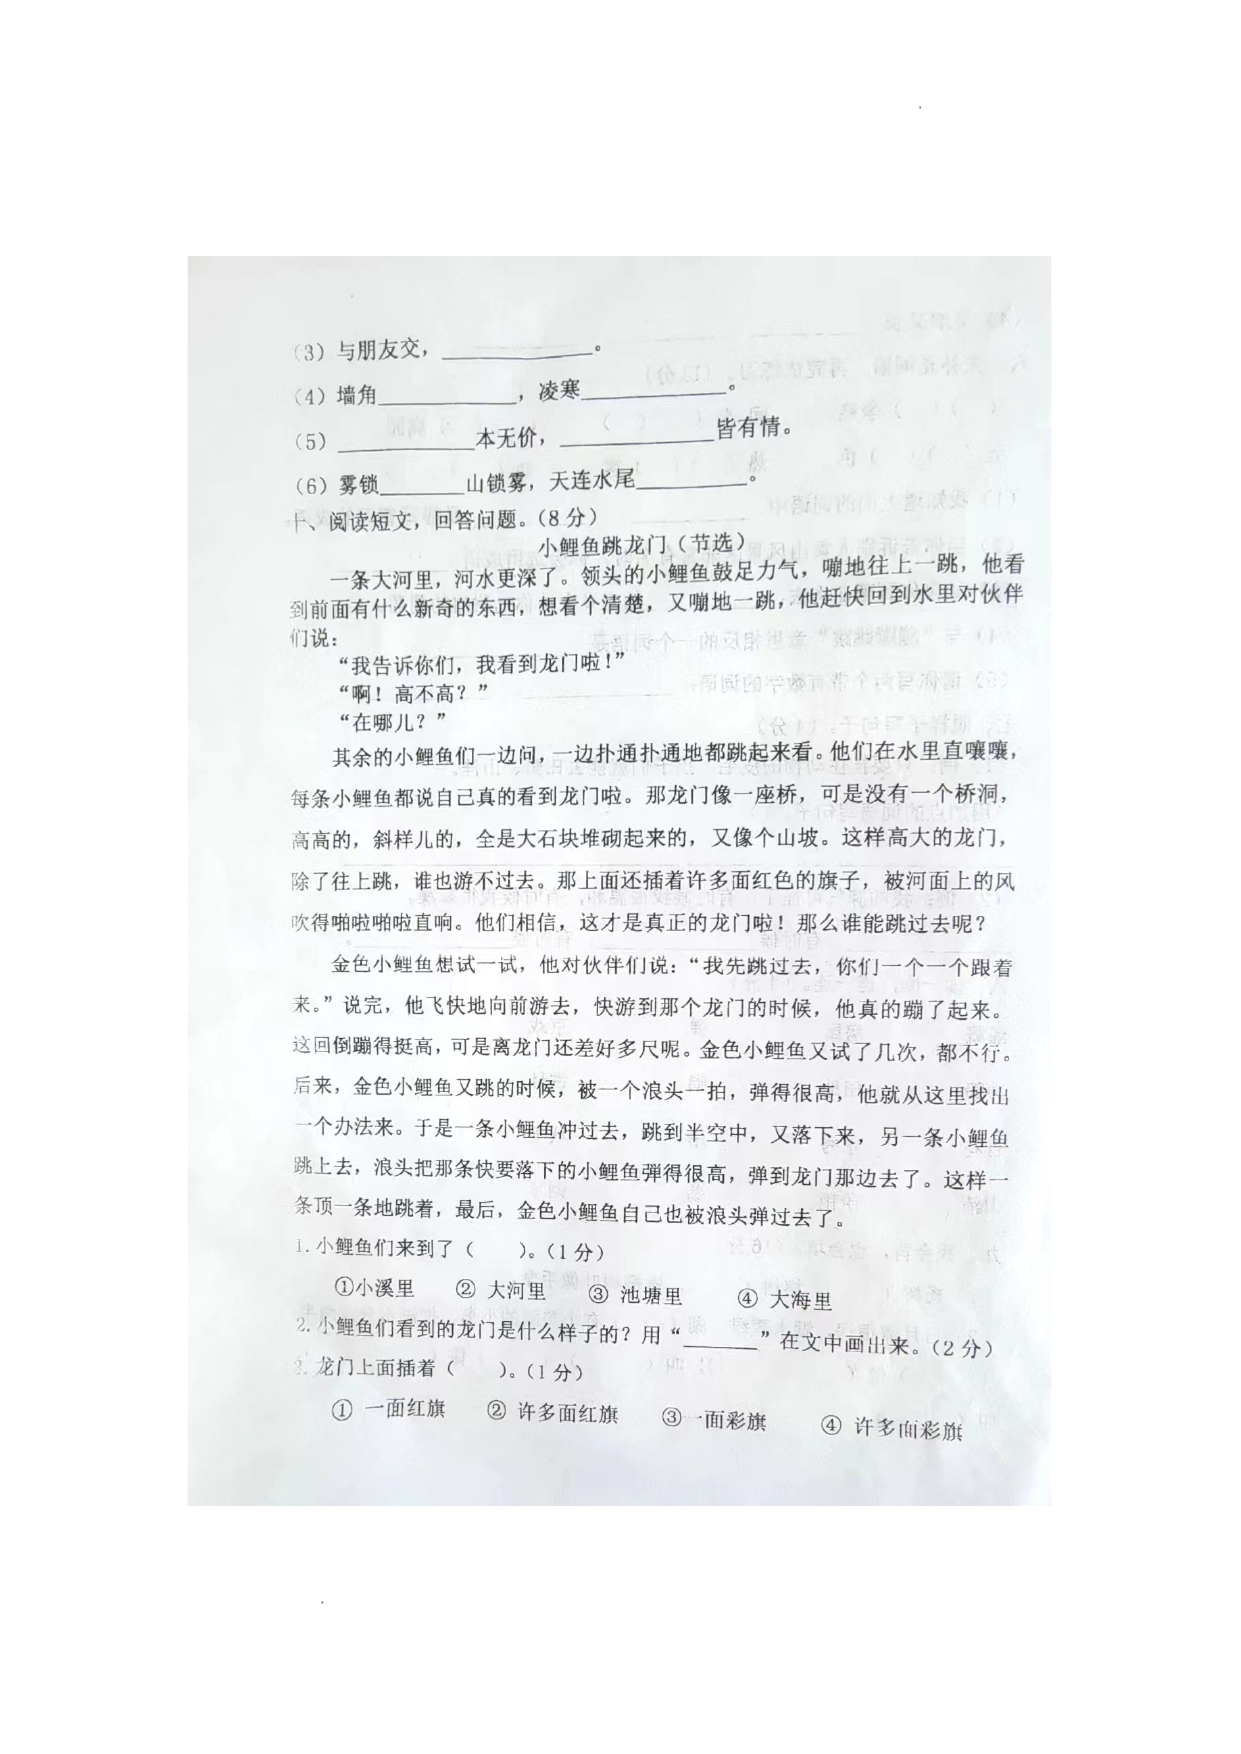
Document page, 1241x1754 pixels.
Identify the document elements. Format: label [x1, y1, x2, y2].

picture [187, 256, 1052, 1506]
